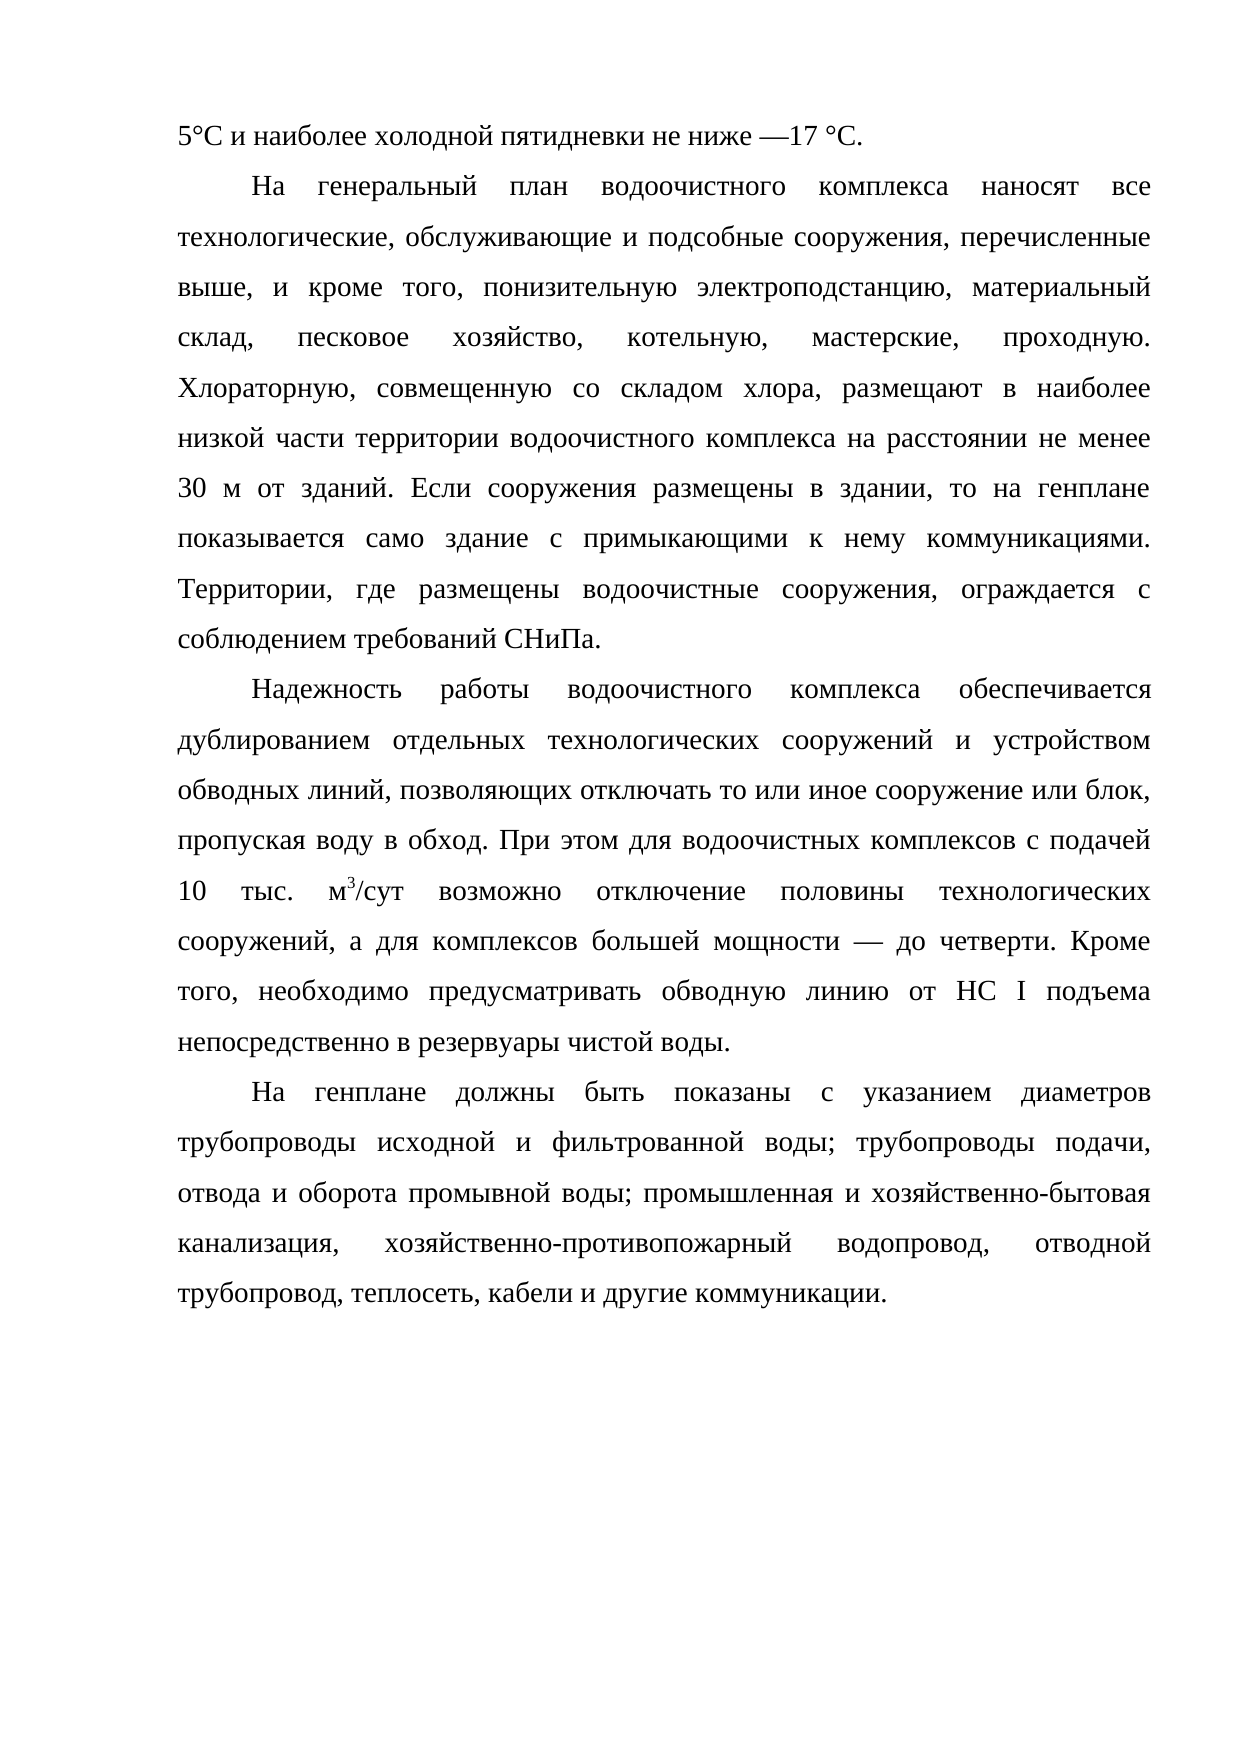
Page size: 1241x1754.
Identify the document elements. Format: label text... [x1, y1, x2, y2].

text Надежность работы водоочистного комплекса обеспечивается дублированием отдельных технологических сооружений и устройством обводных линий, позволяющих отключать то или иное сооружение или блок, пропуская воду в обход. При этом для водоочистных комплексов с подачей 10 тыс. м3/сут возможно отключение половины технологических сооружений, а для комплексов большей мощности — до четверти. Кроме того, необходимо предусматривать обводную линию от НС I подъема непосредственно в резервуары чистой воды. [177, 672, 1152, 1057]
text На генплане должны быть показаны с указанием диаметров трубопроводы исходной и фильтрованной воды; трубопроводы подачи, отвода и оборота промывной воды; промышленная и хозяйственно-бытовая канализация, хозяйственно-противопожарный водопровод, отводной трубопровод, теплосеть, кабели и другие коммуникации. [177, 1074, 1152, 1309]
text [177, 118, 1152, 152]
text На генеральный план водоочистного комплекса наносят все технологические, обслуживающие и подсобные сооружения, перечисленные выше, и кроме того, понизительную электроподстанцию, материальный склад, песковое хозяйство, котельную, мастерские, проходную. Хлораторную, совмещенную со складом хлора, размещают в наиболее низкой части территории водоочистного комплекса на расстоянии не менее 30 м от зданий. Если сооружения размещены в здании, то на генплане показывается само здание с примыкающими к нему коммуникациями. Территории, где размещены водоочистные сооружения, ограждается с соблюдением требований СНиПа. [177, 168, 1152, 655]
